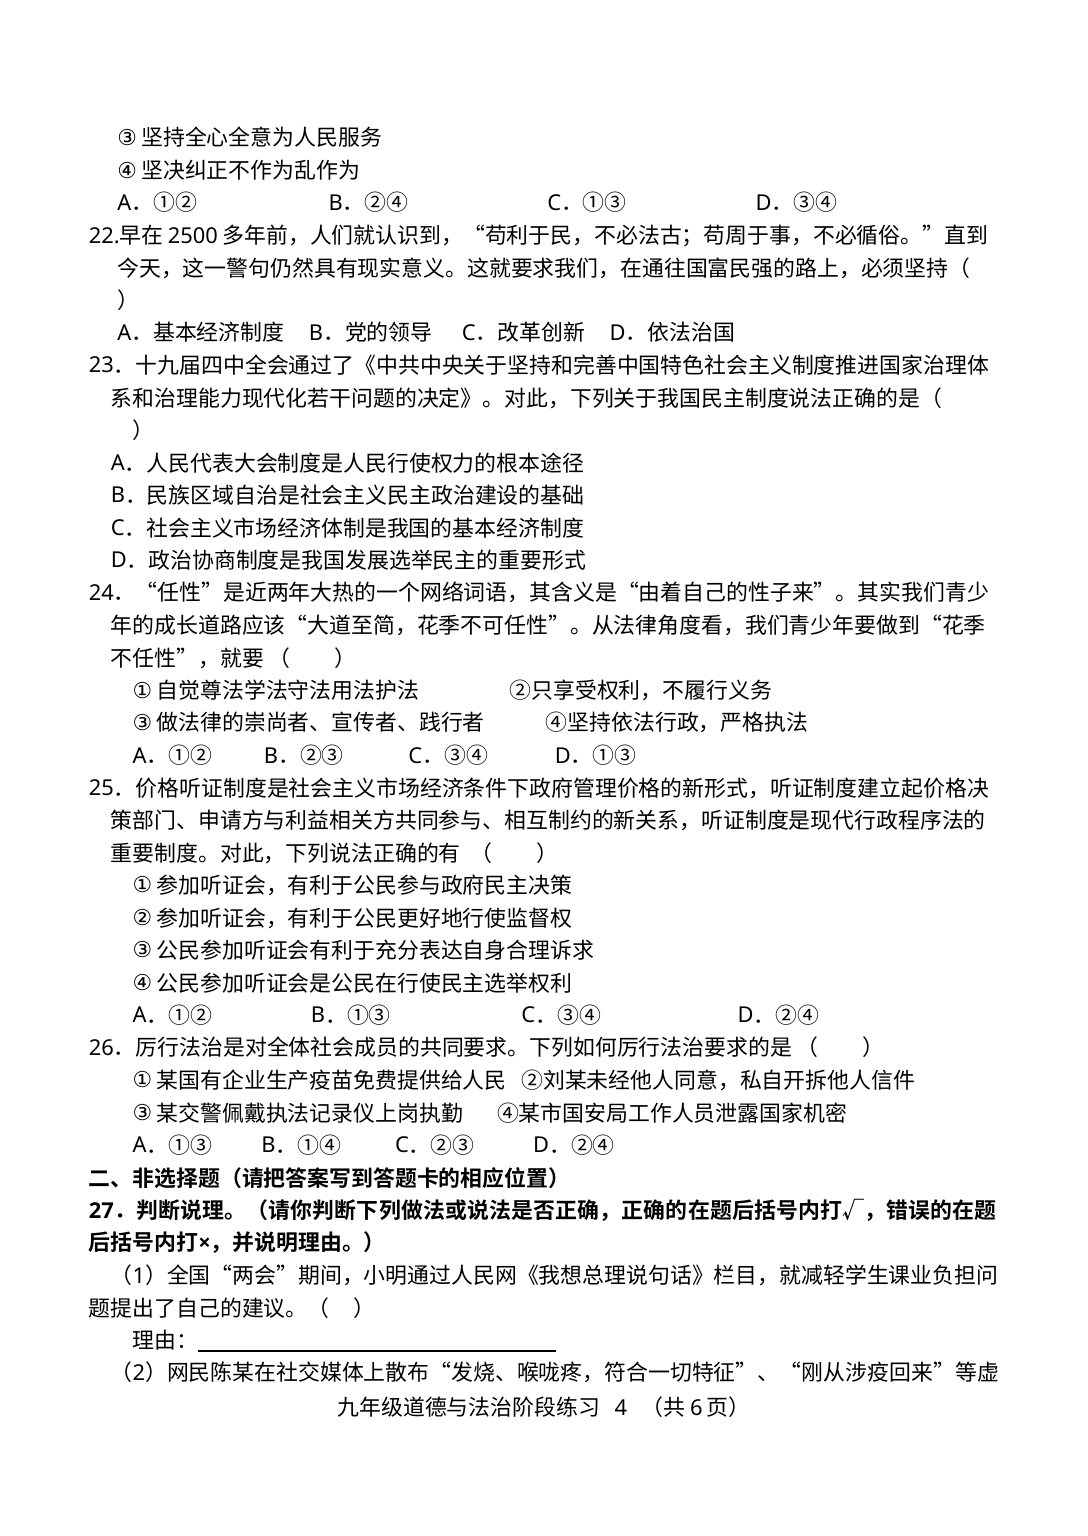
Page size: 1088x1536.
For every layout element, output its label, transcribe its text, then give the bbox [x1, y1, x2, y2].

text ②参加听证会，有利于公民更好地行使监督权 [89, 900, 999, 933]
text A．①③ B．①④ C．②③ D．②④ [89, 1128, 999, 1160]
text ③公民参加听证会有利于充分表达自身合理诉求 [89, 933, 999, 965]
text D．政治协商制度是我国发展选举民主的重要形式 [89, 543, 999, 575]
text A．人民代表大会制度是人民行使权力的根本途径 [111, 445, 999, 478]
text A．基本经济制度 B．党的领导 C．改革创新 D．依法治国 [89, 315, 999, 348]
text A．①② B．①③ C．③④ D．②④ [89, 998, 999, 1030]
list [89, 1355, 999, 1388]
text A．①② B．②④ C．①③ D．③④ [89, 185, 999, 218]
text （1）全国“两会”期间，小明通过人民网《我想总理说句话》栏目，就减轻学生课业负担问题提出了自己的建议。（ ） [89, 1258, 999, 1323]
text 25．价格听证制度是社会主义市场经济条件下政府管理价格的新形式，听证制度建立起价格决策部门、申请方与利益相关方共同参与、相互制约的新关系，听证制度是现代行政程序法的重要制度。对此，下列说法正确的有 （ ） [89, 770, 999, 868]
text ①某国有企业生产疫苗免费提供给人民 ②刘某未经他人同意，私自开拆他人信件 [89, 1063, 999, 1095]
text 24．“任性”是近两年大热的一个网络词语，其含义是“由着自己的性子来”。其实我们青少年的成长道路应该“大道至简，花季不可任性”。从法律角度看，我们青少年要做到“花季不任性”，就要 （ ） [89, 575, 999, 673]
text ④公民参加听证会是公民在行使民主选举权利 [89, 965, 999, 998]
text 26．厉行法治是对全体社会成员的共同要求。下列如何厉行法治要求的是 （ ） [89, 1030, 999, 1063]
text C．社会主义市场经济体制是我国的基本经济制度 [111, 510, 999, 543]
text A．①② B．②③ C．③④ D．①③ [89, 738, 999, 770]
text ③坚持全心全意为人民服务 [117, 120, 999, 153]
text ④坚决纠正不作为乱作为 [117, 153, 999, 185]
text ①自觉尊法学法守法用法护法 ②只享受权利，不履行义务 [89, 673, 999, 705]
text 二、非选择题（请把答案写到答题卡的相应位置） [89, 1160, 999, 1193]
text 22.早在2500多年前，人们就认识到，“苟利于民，不必法古；苟周于事，不必循俗。”直到今天，这一警句仍然具有现实意义。这就要求我们，在通往国富民强的路上，必须坚持（ ） [89, 218, 999, 315]
text 23．十九届四中全会通过了《中共中央关于坚持和完善中国特色社会主义制度推进国家治理体系和治理能力现代化若干问题的决定》。对此，下列关于我国民主制度说法正确的是（ ） [89, 348, 999, 445]
text ③做法律的崇尚者、宣传者、践行者 ④坚持依法行政，严格执法 [89, 705, 999, 738]
text 27．判断说理。（请你判断下列做法或说法是否正确，正确的在题后括号内打√，错误的在题后括号内打×，并说明理由。） [89, 1193, 999, 1258]
text ③某交警佩戴执法记录仪上岗执勤 ④某市国安局工作人员泄露国家机密 [89, 1095, 999, 1128]
text ①参加听证会，有利于公民参与政府民主决策 [89, 868, 999, 900]
text B．民族区域自治是社会主义民主政治建设的基础 [111, 478, 999, 510]
text 理由： [89, 1323, 999, 1355]
